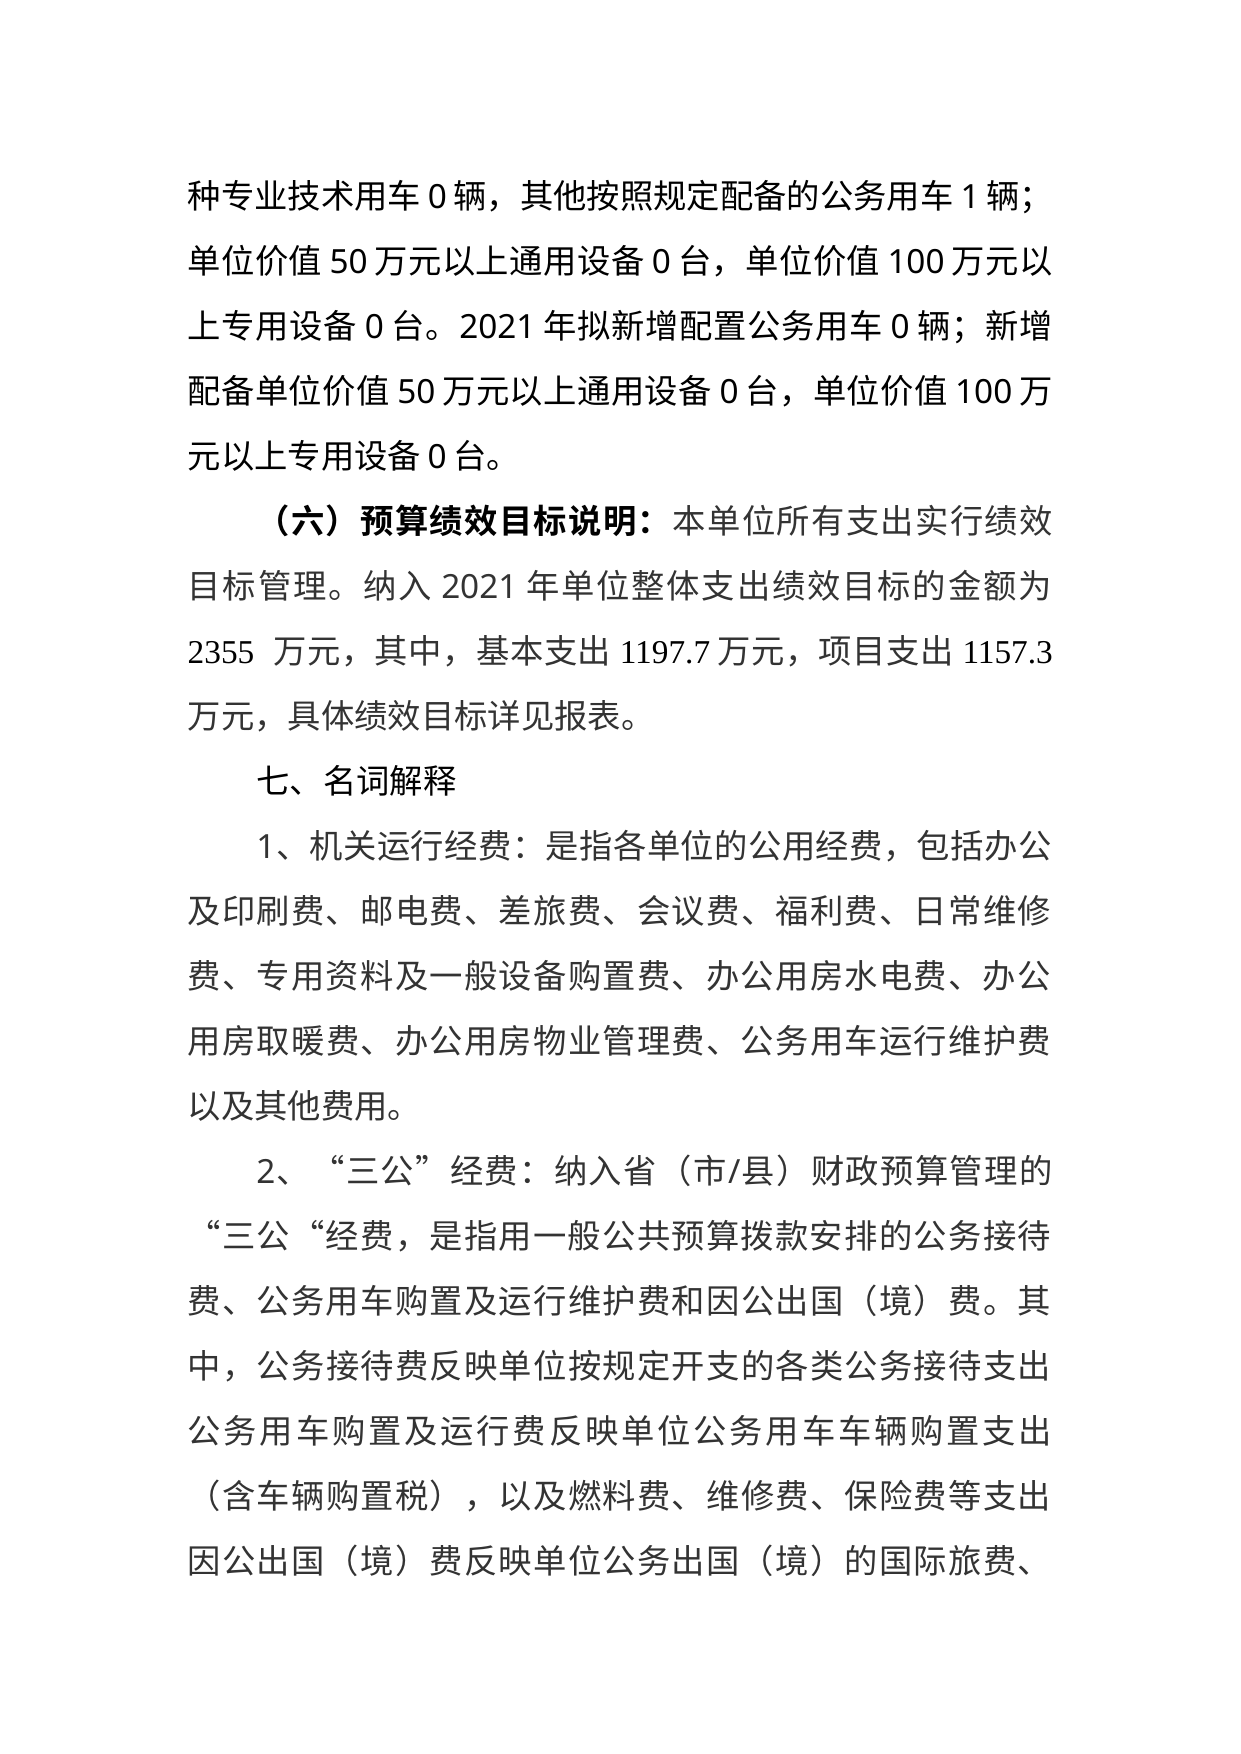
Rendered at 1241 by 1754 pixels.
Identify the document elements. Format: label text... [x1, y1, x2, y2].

text 七、名词解释 [187, 747, 1053, 812]
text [187, 1137, 1053, 1592]
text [187, 162, 1053, 487]
text （六）预算绩效目标说明：本单位所有支出实行绩效目标管理。纳入2021年单位整体支出绩效目标的金额为 2355 万元，其中，基本支出 1197.7万元，项目支出 1157.3万元，具体绩效目标详见报表。 [187, 487, 1053, 747]
text 1、机关运行经费：是指各单位的公用经费，包括办公及印刷费、邮电费、差旅费、会议费、福利费、日常维修费、专用资料及一般设备购置费、办公用房水电费、办公用房取暖费、办公用房物业管理费、公务用车运行维护费以及其他费用。 [187, 812, 1053, 1137]
